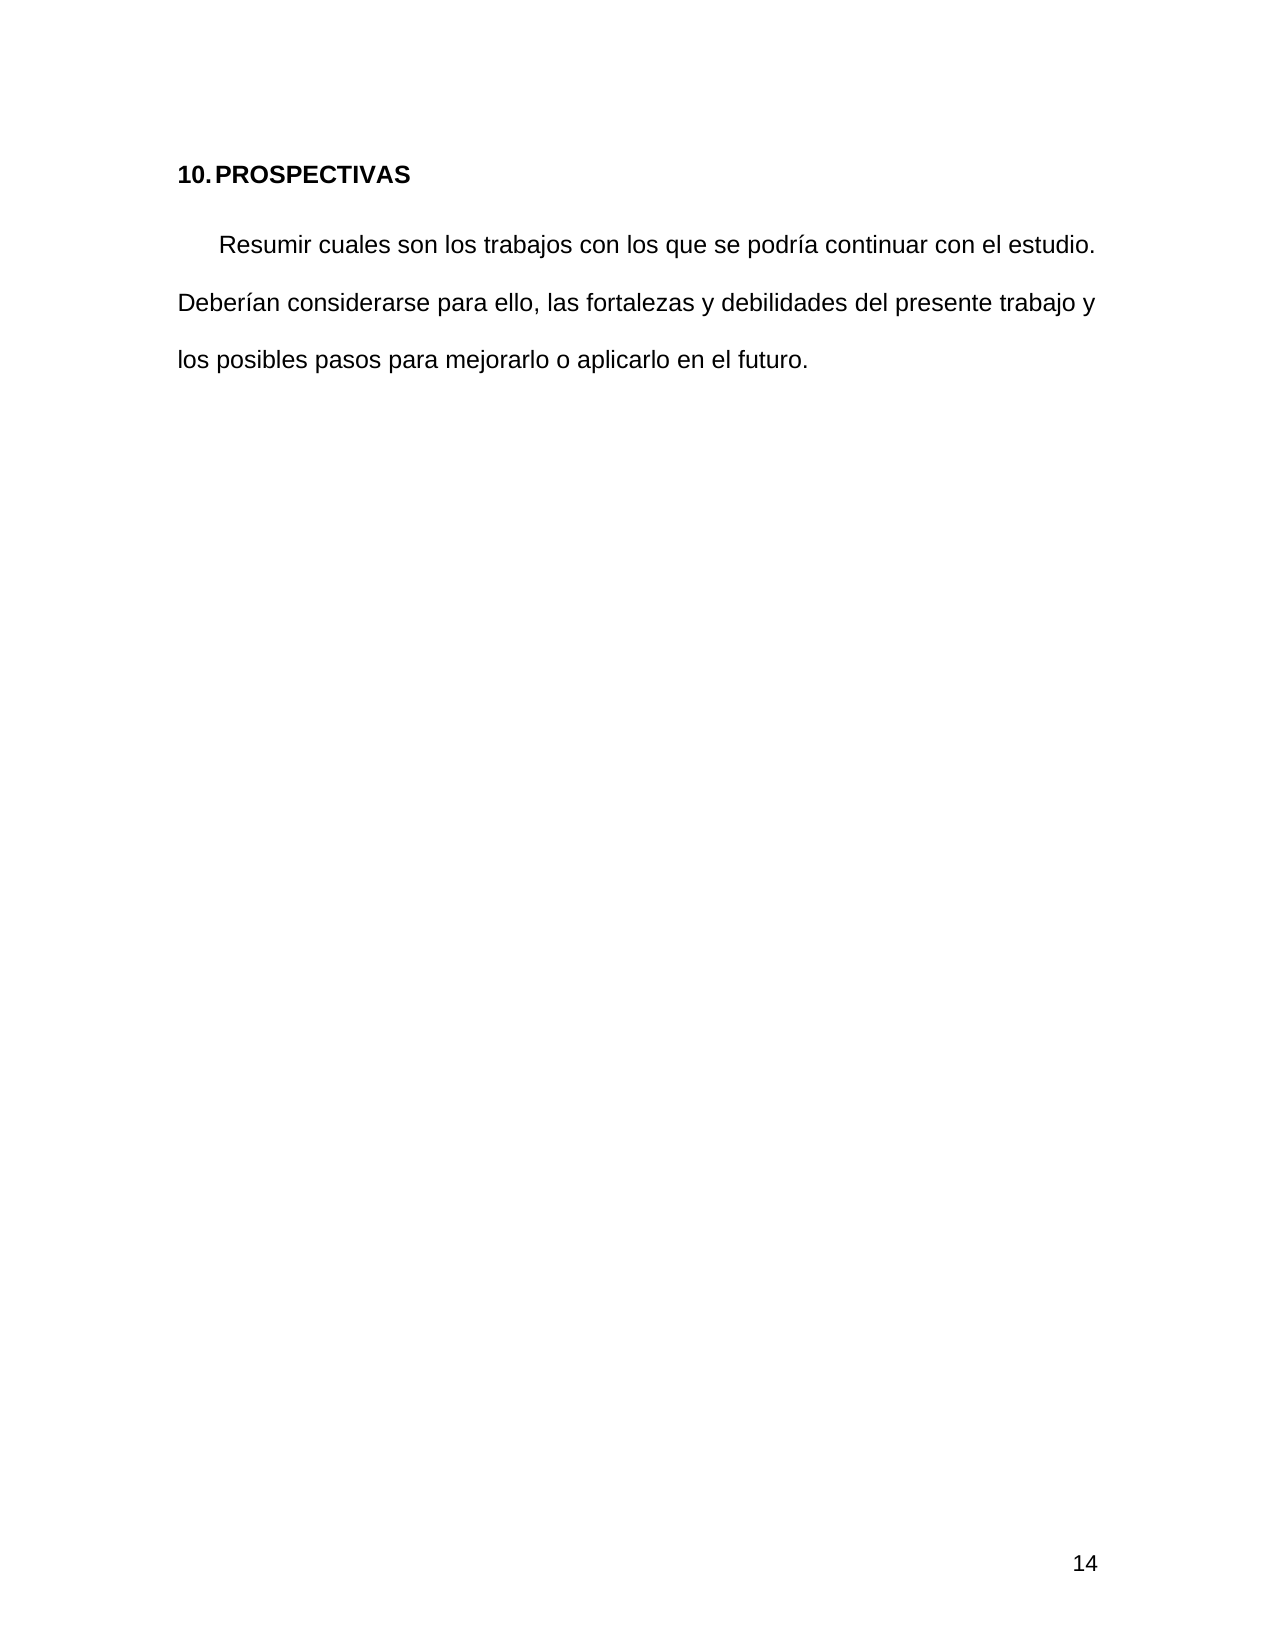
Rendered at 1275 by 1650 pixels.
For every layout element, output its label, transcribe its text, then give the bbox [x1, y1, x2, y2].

list PROSPECTIVAS [177, 160, 1098, 189]
text Resumir cuales son los trabajos con los que se podría continuar con el estudio. Deberían considerarse para ello, las fortalezas y debilidades del presente trabajo y los posibles pasos para mejorarlo o aplicarlo en el futuro. [177, 230, 1098, 374]
